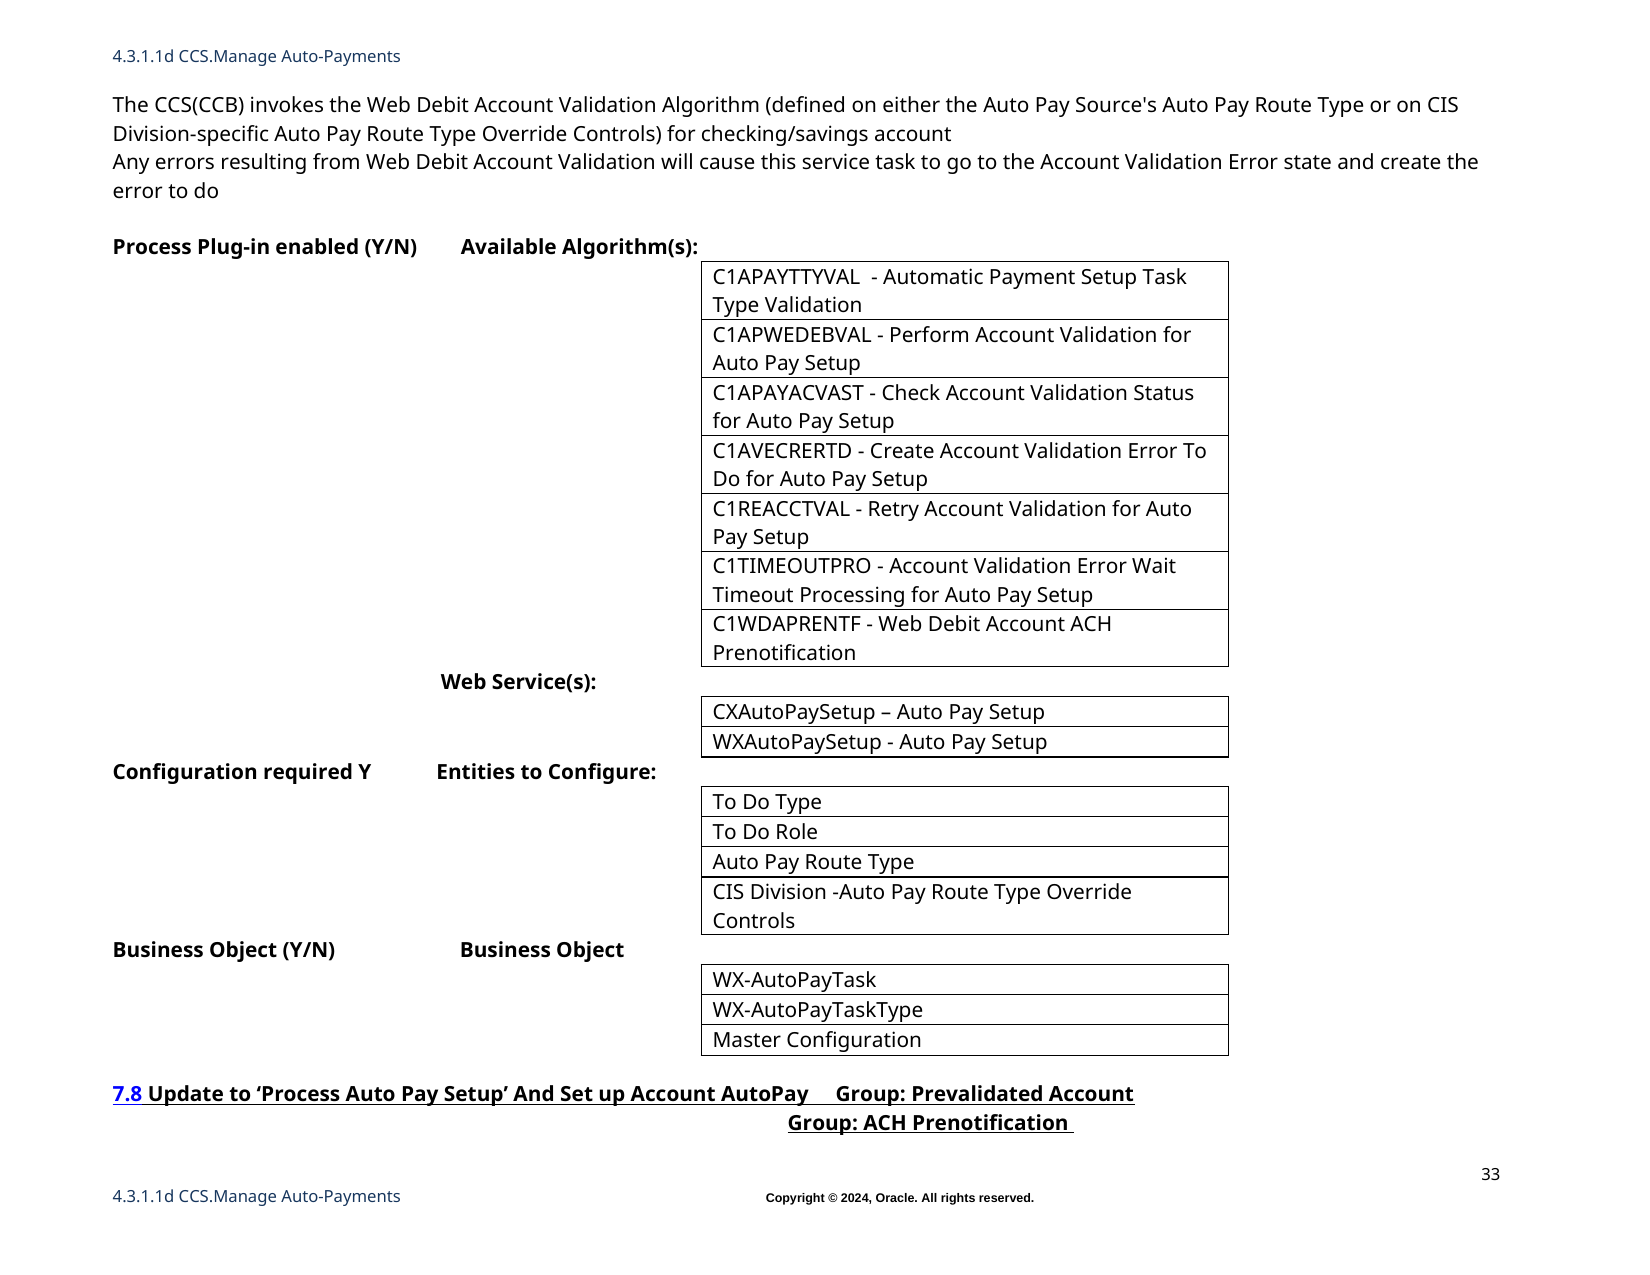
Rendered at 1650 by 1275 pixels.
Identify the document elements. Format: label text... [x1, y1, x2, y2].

table_header C1APAYTTYVAL - Automatic Payment Setup Task Type Validation [702, 262, 1228, 319]
text Process Plug-in enabled (Y/N) Available Algorithm(s): [112, 233, 1500, 261]
table_cell C1REACCTVAL - Retry Account Validation for Auto Pay Setup [702, 494, 1228, 551]
table_header To Do Type [702, 787, 1228, 816]
table_cell Master Configuration [702, 1025, 1228, 1054]
table_header CXAutoPaySetup – Auto Pay Setup [702, 697, 1228, 726]
text 7.8 Update to ‘Process Auto Pay Setup’ And Set up Account AutoPay Group: Prevalidated Account [112, 1079, 1500, 1108]
table_cell To Do Role [702, 817, 1228, 846]
text Web Service(s): [441, 667, 1500, 696]
table_cell C1AVECRERTD - Create Account Validation Error To Do for Auto Pay Setup [702, 436, 1228, 493]
text Group: ACH Prenotification [787, 1108, 1500, 1136]
table_cell C1TIMEOUTPRO - Account Validation Error Wait Timeout Processing for Auto Pay Setup [702, 552, 1228, 608]
text Business Object (Y/N) Business Object [112, 935, 1500, 964]
text Any errors resulting from Web Debit Account Validation will cause this service task to go to the Account Validation Error state and create the error to do [112, 147, 1500, 204]
table_header WX-AutoPayTask [702, 965, 1228, 994]
text Configuration required Y Entities to Configure: [112, 757, 1500, 786]
table_cell WX-AutoPayTaskType [702, 995, 1228, 1024]
table_cell CIS Division -Auto Pay Route Type Override Controls [702, 878, 1228, 934]
table_cell Auto Pay Route Type [702, 847, 1228, 876]
table_cell WXAutoPaySetup - Auto Pay Setup [702, 727, 1228, 756]
table_cell C1WDAPRENTF - Web Debit Account ACH Prenotification [702, 610, 1228, 666]
table_cell C1APWEDEBVAL - Perform Account Validation for Auto Pay Setup [702, 320, 1228, 377]
text The CCS(CCB) invokes the Web Debit Account Validation Algorithm (defined on either the Auto Pay Source's Auto Pay Route Type or on CIS Division-specific Auto Pay Route Type Override Controls) for checking/savings account [112, 90, 1500, 147]
table_cell C1APAYACVAST - Check Account Validation Status for Auto Pay Setup [702, 378, 1228, 435]
